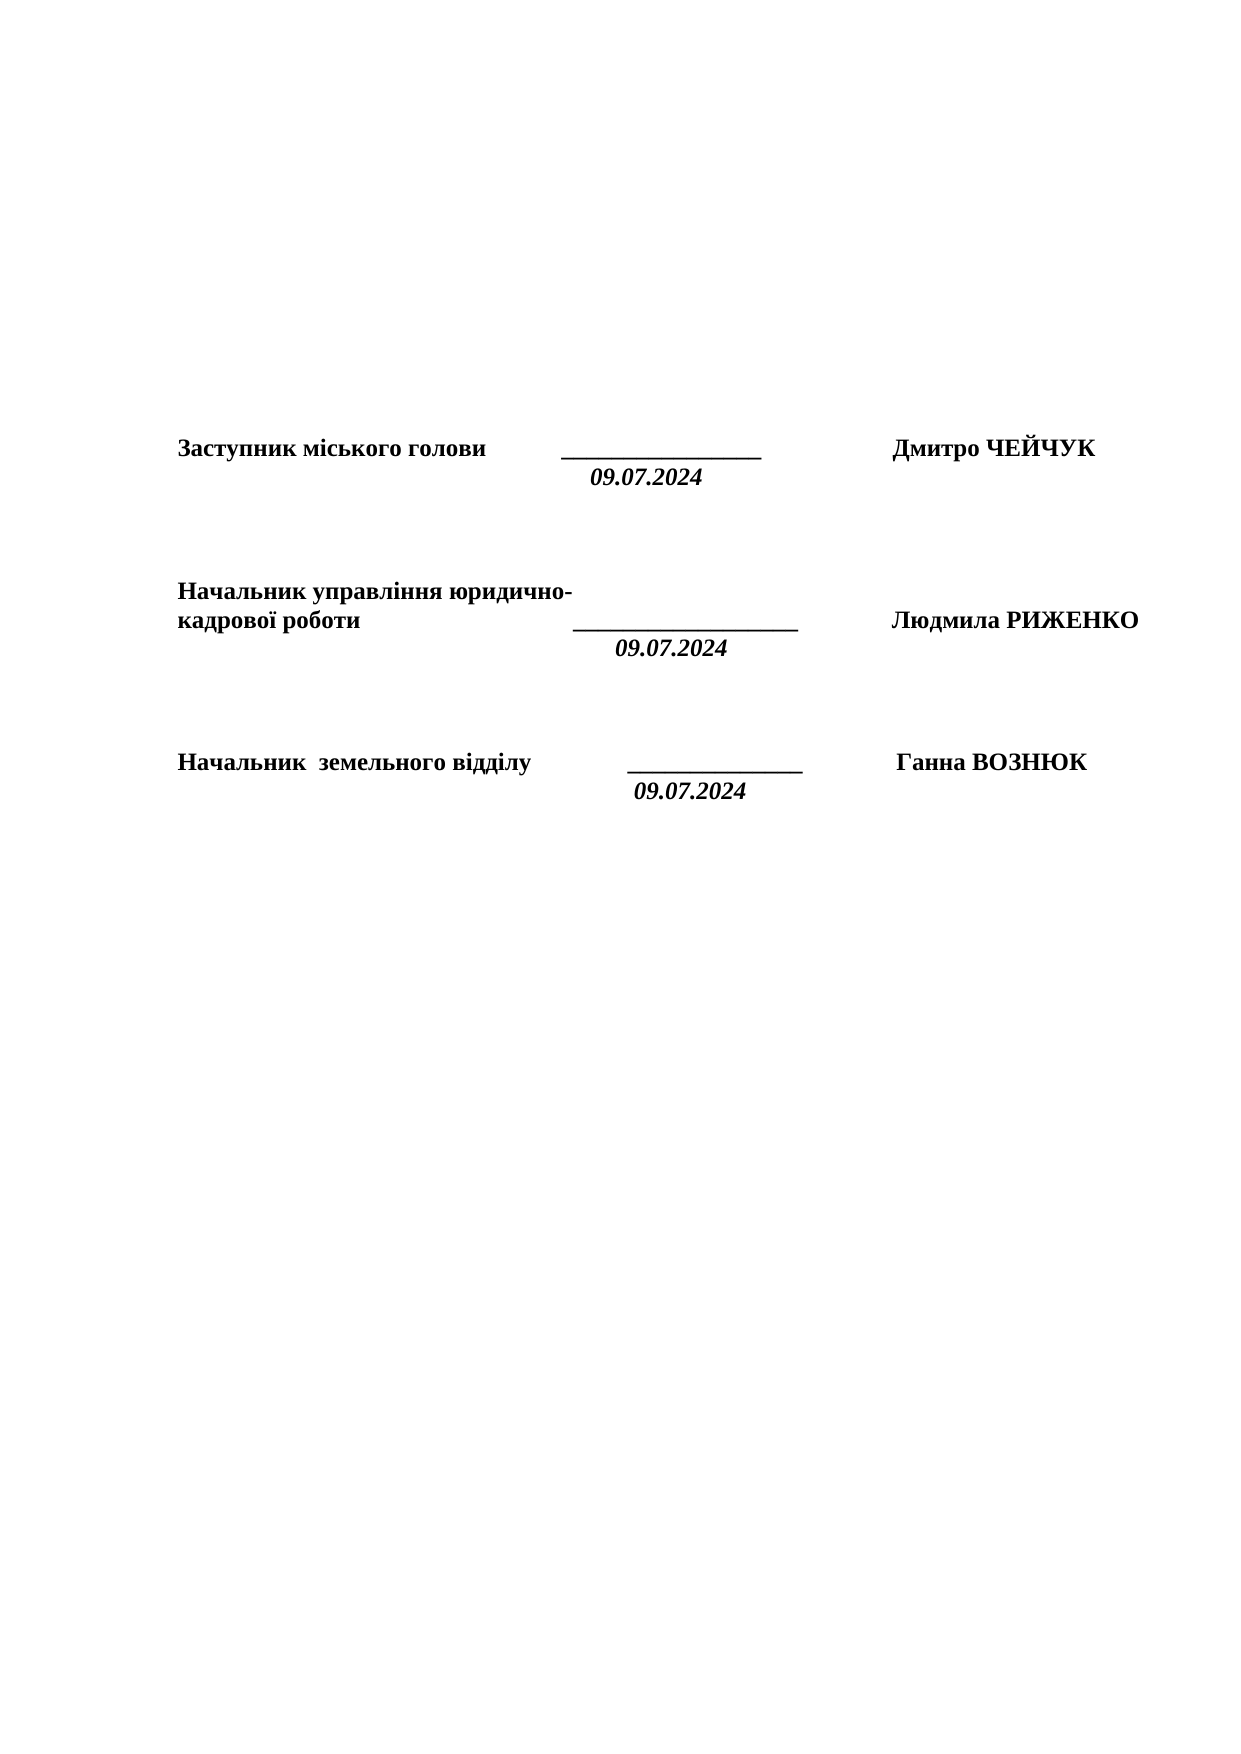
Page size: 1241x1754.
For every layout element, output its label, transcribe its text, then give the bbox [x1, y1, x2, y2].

text 09.07.2024 [177, 462, 1152, 518]
text 09.07.2024 [177, 633, 1152, 747]
text Начальник земельного відділу ______________ Ганна ВОЗНЮК [177, 747, 1152, 776]
text 09.07.2024 [177, 776, 1152, 804]
text Начальник управління юридично- [177, 547, 1152, 605]
text Заступник міського голови ________________ Дмитро ЧЕЙЧУК [177, 433, 1152, 462]
text кадрової роботи __________________ Людмила РИЖЕНКО [177, 605, 1152, 633]
